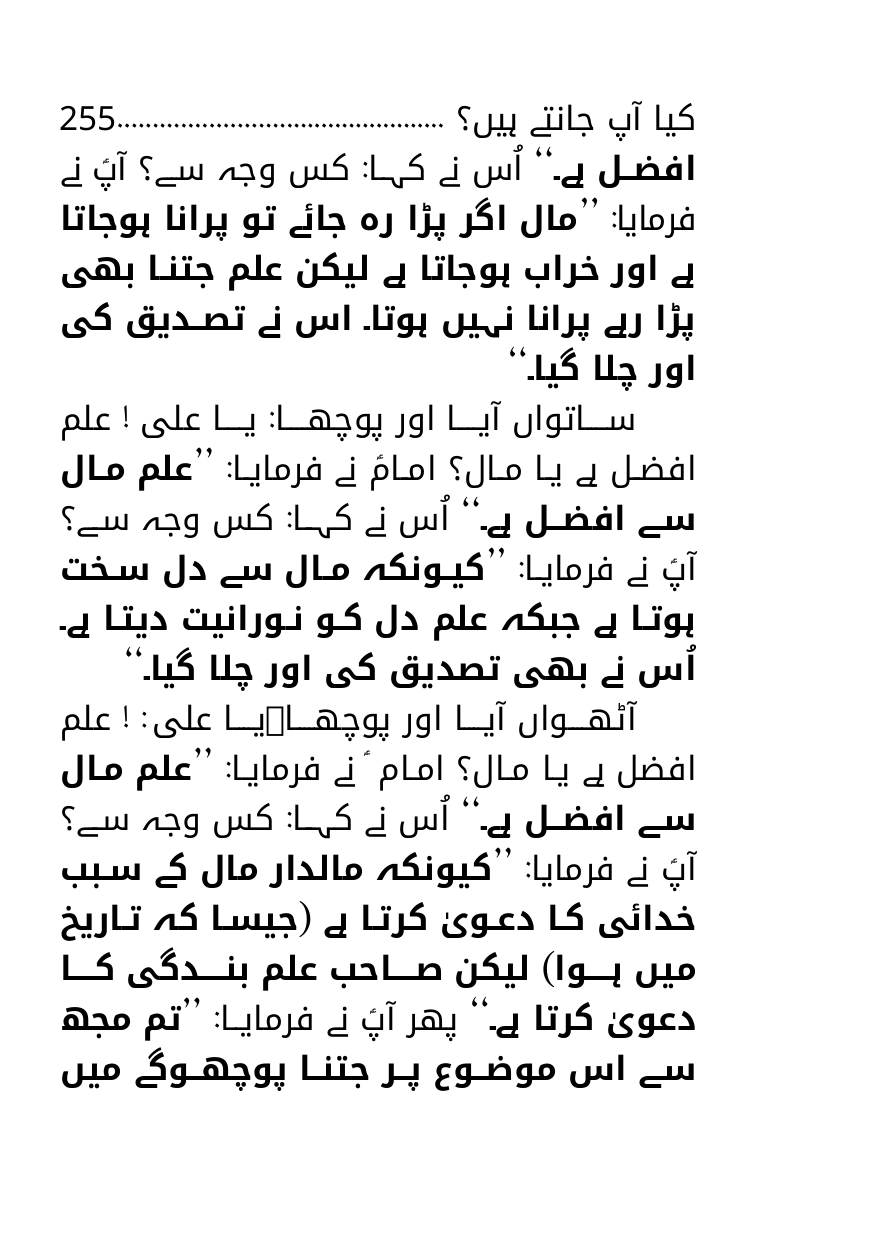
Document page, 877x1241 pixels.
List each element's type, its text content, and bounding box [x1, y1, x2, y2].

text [60, 690, 697, 1090]
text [60, 140, 697, 390]
text ساتواں آیا اور پوچھا: یا علی ﷣! علم افضل ہے یا مال؟ امامؑ نے فرمایا: ’’علم مال سے افضل ہے۔‘‘ اُس نے کہا: کس وجہ سے؟ آپؑ نے فرمایا: ’’کیونکہ مال سے دل سخت ہوتا ہے جبکہ علم دل کو نورانیت دیتا ہے۔ اُس نے بھی تصدیق کی اور چلا گیا۔‘‘ [60, 390, 697, 690]
